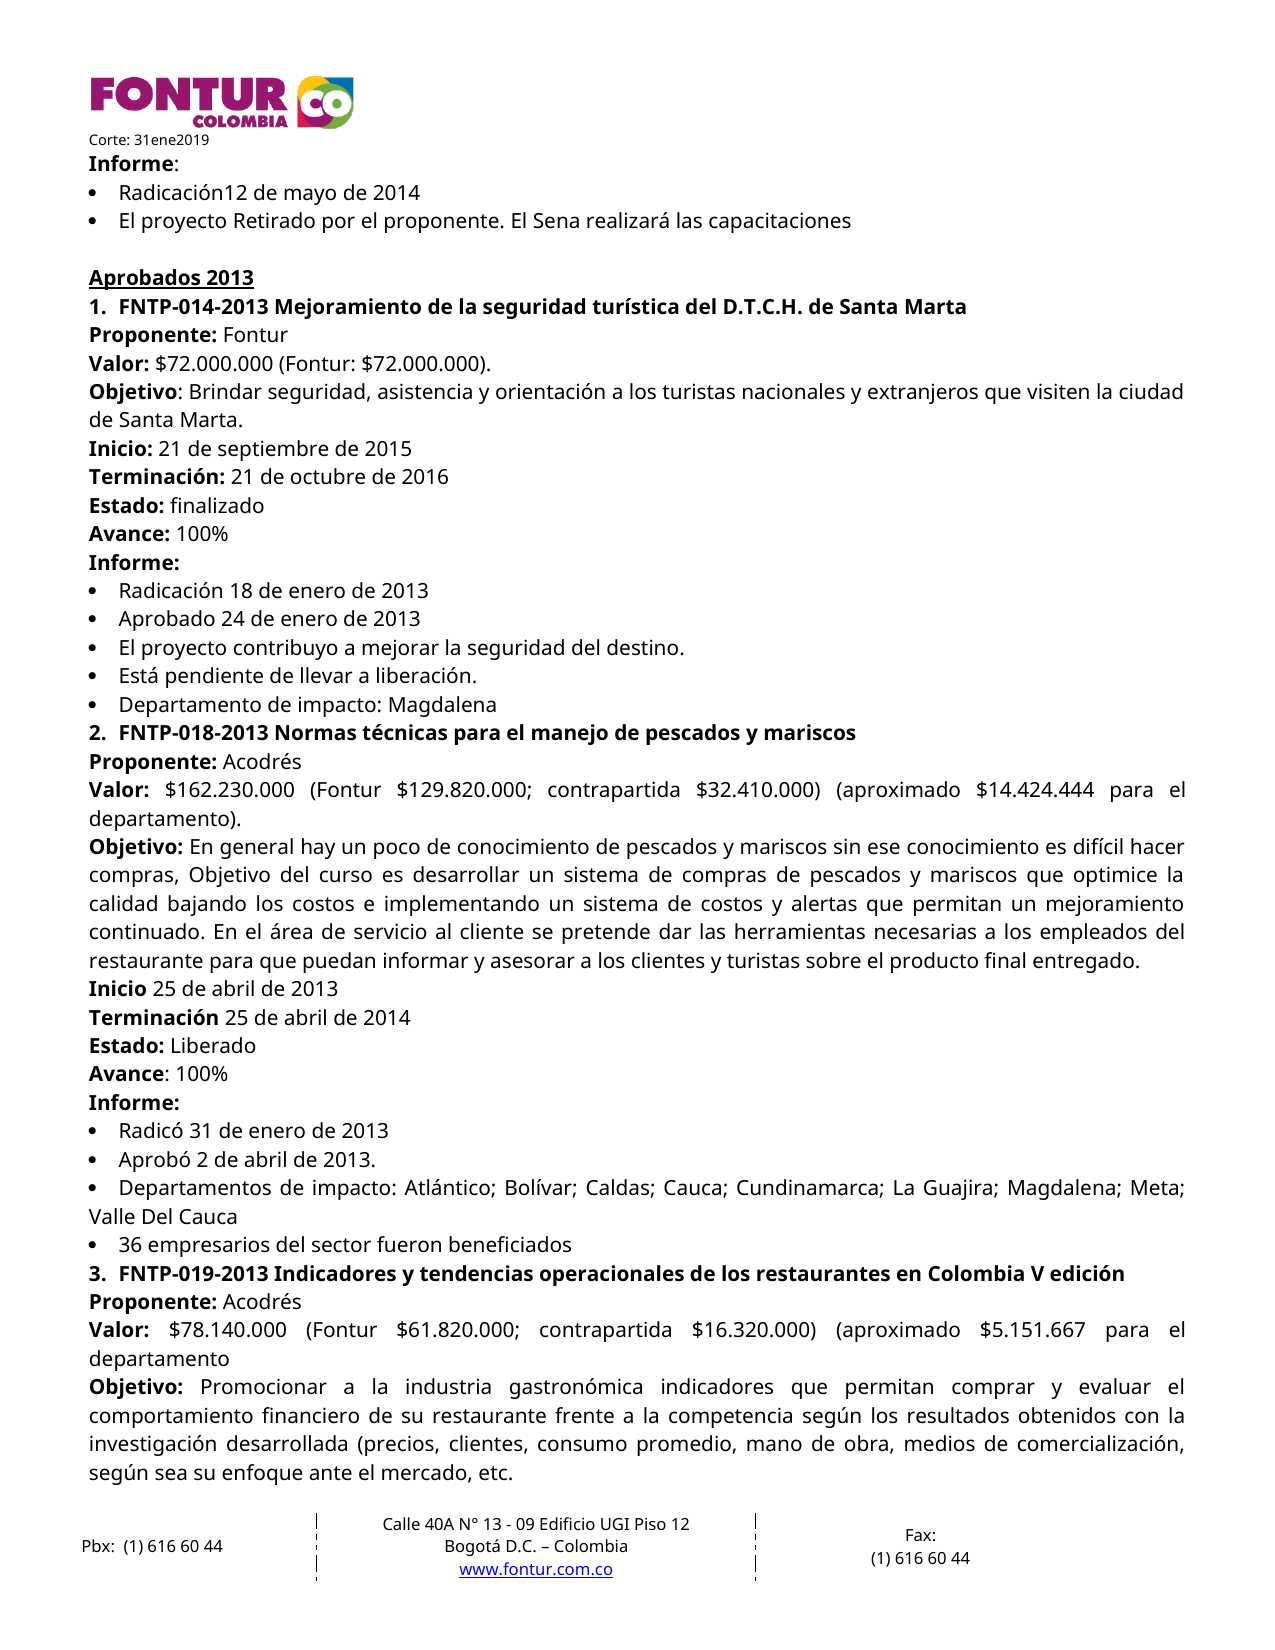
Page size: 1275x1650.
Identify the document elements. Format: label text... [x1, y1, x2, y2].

list Aprobado 24 de enero de 2013 [89, 604, 1186, 633]
list Inicio: 21 de septiembre de 2015 [89, 434, 1186, 462]
picture [88, 73, 355, 130]
list Valor: $72.000.000 (Fontur: $72.000.000). [89, 349, 1186, 377]
text Proponente: Acodrés [89, 747, 1186, 775]
list Avance: 100% [89, 519, 1186, 548]
text Valor: $78.140.000 (Fontur $61.820.000; contrapartida $16.320.000) (aproximado $5.151.667 para el departamento [89, 1316, 1186, 1372]
list Departamento de impacto: Magdalena [89, 690, 1186, 718]
list Estado: finalizado [89, 491, 1186, 519]
list FNTP-018-2013 Normas técnicas para el manejo de pescados y mariscos [89, 718, 1186, 747]
text Valor: $162.230.000 (Fontur $129.820.000; contrapartida $32.410.000) (aproximado $14.424.444 para el departamento). [89, 775, 1186, 832]
text Proponente: Acodrés [89, 1287, 1186, 1316]
list FNTP-014-2013 Mejoramiento de la seguridad turística del D.T.C.H. de Santa Marta [89, 292, 1186, 320]
text Objetivo: En general hay un poco de conocimiento de pescados y mariscos sin ese conocimiento es difícil hacer compras, Objetivo del curso es desarrollar un sistema de compras de pescados y mariscos que optimice la calidad bajando los costos e implementando un sistema de costos y alertas que permitan un mejoramiento continuado. En el área de servicio al cliente se pretende dar las herramientas necesarias a los empleados del restaurante para que puedan informar y asesorar a los clientes y turistas sobre el producto final entregado. [89, 832, 1186, 974]
list Informe: [89, 548, 1186, 576]
list FNTP-019-2013 Indicadores y tendencias operacionales de los restaurantes en Colombia V edición [89, 1259, 1186, 1287]
list Informe: [89, 149, 1186, 178]
list 36 empresarios del sector fueron beneficiados [89, 1230, 1186, 1259]
text Objetivo: Promocionar a la industria gastronómica indicadores que permitan comprar y evaluar el comportamiento financiero de su restaurante frente a la competencia según los resultados obtenidos con la investigación desarrollada (precios, clientes, consumo promedio, mano de obra, medios de comercialización, según sea su enfoque ante el mercado, etc. [89, 1372, 1186, 1486]
text Avance: 100% [89, 1059, 1186, 1088]
list Objetivo: Brindar seguridad, asistencia y orientación a los turistas nacionales y extranjeros que visiten la ciudad de Santa Marta. [89, 377, 1186, 434]
list El proyecto Retirado por el proponente. El Sena realizará las capacitaciones [89, 206, 1186, 235]
list Radicación 18 de enero de 2013 [89, 576, 1186, 604]
text Aprobados 2013 [89, 263, 1186, 292]
list Proponente: Fontur [89, 320, 1186, 349]
list Radicó 31 de enero de 2013 [89, 1116, 1186, 1145]
list El proyecto contribuyo a mejorar la seguridad del destino. [89, 633, 1186, 661]
list Terminación 25 de abril de 2014 [89, 1003, 1186, 1031]
list Terminación: 21 de octubre de 2016 [89, 462, 1186, 491]
text Inicio 25 de abril de 2013 [89, 974, 1186, 1003]
text Estado: Liberado [89, 1031, 1186, 1059]
list Aprobó 2 de abril de 2013. [89, 1145, 1186, 1173]
list Está pendiente de llevar a liberación. [89, 661, 1186, 690]
text Informe: [89, 1088, 1186, 1116]
list Departamentos de impacto: Atlántico; Bolívar; Caldas; Cauca; Cundinamarca; La Guajira; Magdalena; Meta; Valle Del Cauca [89, 1173, 1186, 1230]
list Radicación12 de mayo de 2014 [89, 178, 1186, 206]
